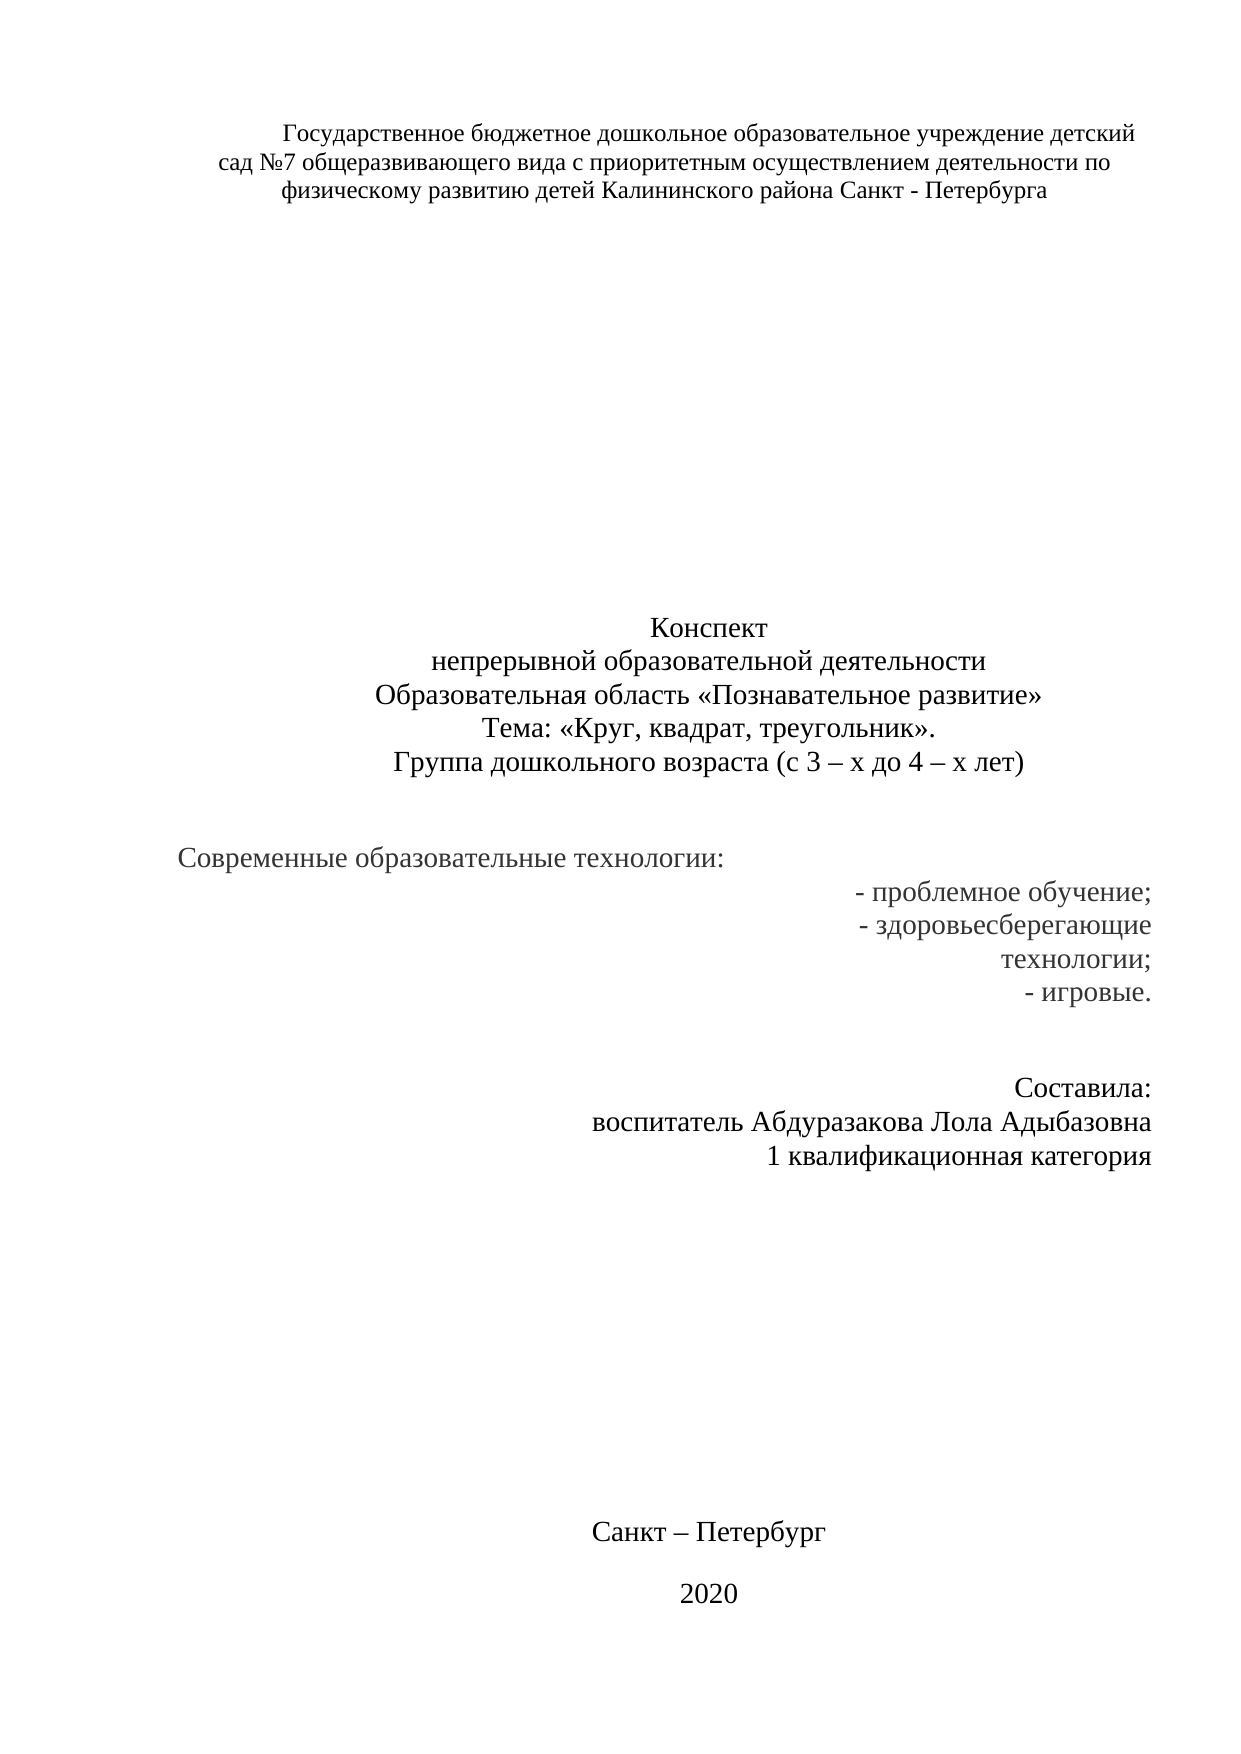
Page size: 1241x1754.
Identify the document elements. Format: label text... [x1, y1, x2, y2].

text Образовательная область «Познавательное развитие» [177, 677, 1152, 710]
text Санкт – Петербург [177, 1514, 1152, 1547]
text Конспект [177, 610, 1152, 643]
text Тема: «Круг, квадрат, треугольник». [177, 710, 1152, 744]
text - проблемное обучение; [177, 874, 1152, 907]
text Государственное бюджетное дошкольное образовательное учреждение детский сад №7 общеразвивающего вида с приоритетным осуществлением деятельности по физическому развитию детей Калининского района Санкт - Петербурга [177, 118, 1152, 204]
text 1 квалификационная категория [177, 1138, 1152, 1171]
text воспитатель Абдуразакова Лола Адыбазовна [177, 1104, 1152, 1138]
text 2020 [177, 1577, 1152, 1610]
text Группа дошкольного возраста (с 3 – х до 4 – х лет) [177, 744, 1152, 777]
text Составила: [177, 1071, 1152, 1104]
text - здоровьесберегающие технологии; [177, 907, 1152, 974]
text непрерывной образовательной деятельности [177, 643, 1152, 677]
text Современные образовательные технологии: [177, 840, 1152, 874]
text - игровые. [177, 974, 1152, 1008]
